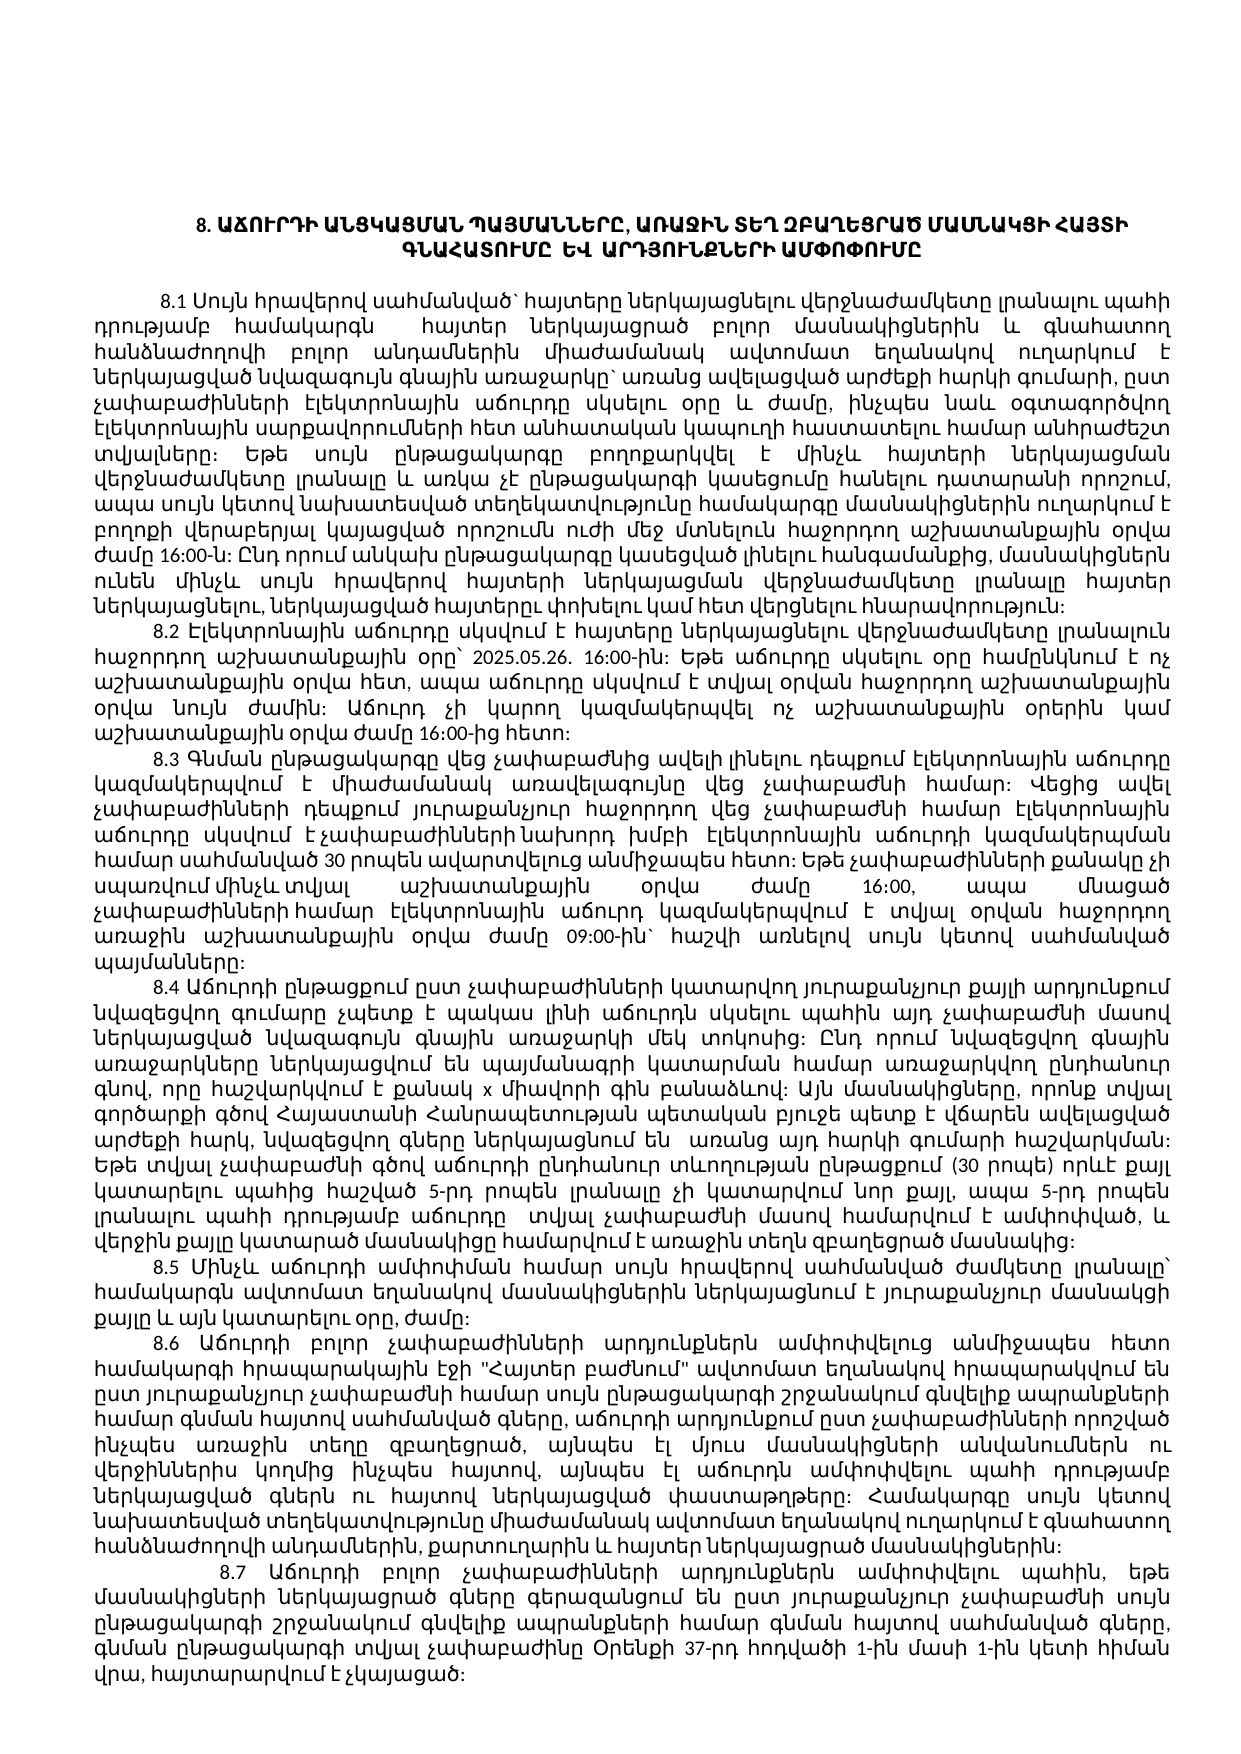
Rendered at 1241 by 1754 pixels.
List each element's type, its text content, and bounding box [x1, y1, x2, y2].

text 8.3 Գնման ընթացակարգը վեց չափաբաժնից ավելի լինելու դեպքում էլեկտրոնային աճուրդը կազմակերպվում է միաժամանակ առավելագույնը վեց չափաբաժնի համար: Վեցից ավել չափաբաժինների դեպքում յուրաքանչյուր հաջորդող վեց չափաբաժնի համար էլեկտրոնային աճուրդը սկսվում է չափաբաժինների նախորդ խմբի էլեկտրոնային աճուրդի կազմակերպման համար սահմանված 30 րոպեն ավարտվելուց անմիջապես հետո: Եթե չափաբաժինների քանակը չի սպառվում մինչև տվյալ աշխատանքային օրվա ժամը 16։00, ապա մնացած չափաբաժինների համար էլեկտրոնային աճուրդ կազմակերպվում է տվյալ օրվան հաջորդող առաջին աշխատանքային օրվա ժամը 09:00-ին` հաշվի առնելով սույն կետով սահմանված պայմանները: [94, 746, 1171, 974]
text 8. ԱՃՈՒՐԴԻ ԱՆՑԿԱՑՄԱՆ ՊԱՅՄԱՆՆԵՐԸ, ԱՌԱՋԻՆ ՏԵՂ ԶԲԱՂԵՑՐԱԾ ՄԱՍՆԱԿՑԻ ՀԱՅՏԻ [94, 212, 1171, 237]
text 8.4 Աճուրդի ընթացքում ըստ չափաբաժինների կատարվող յուրաքանչյուր քայլի արդյունքում նվազեցվող գումարը չպետք է պակաս լինի աճուրդն սկսելու պահին այդ չափաբաժնի մասով ներկայացված նվազագույն գնային առաջարկի մեկ տոկոսից: Ընդ որում նվազեցվող գնային առաջարկները ներկայացվում են պայմանագրի կատարման համար առաջարկվող ընդհանուր գնով, որը հաշվարկվում է քանակ x միավորի գին բանաձևով: Այն մասնակիցները, որոնք տվյալ գործարքի գծով Հայաստանի Հանրապետության պետական բյուջե պետք է վճարեն ավելացված արժեքի հարկ, նվազեցվող գները ներկայացնում են առանց այդ հարկի գումարի հաշվարկման: Եթե տվյալ չափաբաժնի գծով աճուրդի ընդհանուր տևողության ընթացքում (30 րոպե) որևէ քայլ կատարելու պահից հաշված 5-րդ րոպեն լրանալը չի կատարվում նոր քայլ, ապա 5-րդ րոպեն լրանալու պահի դրությամբ աճուրդը տվյալ չափաբաժնի մասով համարվում է ամփոփված, և վերջին քայլը կատարած մասնակիցը համարվում է առաջին տեղն զբաղեցրած մասնակից: [94, 974, 1171, 1254]
text 8.1 Սույն հրավերով սահմանված` հայտերը ներկայացնելու վերջնաժամկետը լրանալու պահի դրությամբ համակարգն հայտեր ներկայացրած բոլոր մասնակիցներին և գնահատող հանձնաժողովի բոլոր անդամներին միաժամանակ ավտոմատ եղանակով ուղարկում է ներկայացված նվազագույն գնային առաջարկը` առանց ավելացված արժեքի հարկի գումարի, ըստ չափաբաժինների էլեկտրոնային աճուրդը սկսելու օրը և ժամը, ինչպես նաև օգտագործվող էլեկտրոնային սարքավորումների հետ անհատական կապուղի հաստատելու համար անհրաժեշտ տվյալները։ Եթե սույն ընթացակարգը բողոքարկվել է մինչև հայտերի ներկայացման վերջնաժամկետը լրանալը և առկա չէ ընթացակարգի կասեցումը հանելու դատարանի որոշում, ապա սույն կետով նախատեսված տեղեկատվությունը համակարգը մասնակիցներին ուղարկում է բողոքի վերաբերյալ կայացված որոշումն ուժի մեջ մտնելուն հաջորդող աշխատանքային օրվա ժամը 16:00-ն: Ընդ որում անկախ ընթացակարգը կասեցված լինելու հանգամանքից, մասնակիցներն ունեն մինչև սույն հրավերով հայտերի ներկայացման վերջնաժամկետը լրանալը հայտեր ներկայացնելու, ներկայացված հայտերըւ փոխելու կամ հետ վերցնելու հնարավորություն: [94, 288, 1171, 619]
text 8.5 Մինչև աճուրդի ամփոփման համար սույն հրավերով սահմանված ժամկետը լրանալը՝ համակարգն ավտոմատ եղանակով մասնակիցներին ներկայացնում է յուրաքանչյուր մասնակցի քայլը և այն կատարելու օրը, ժամը: [94, 1254, 1171, 1330]
text 8.6 Աճուրդի բոլոր չափաբաժինների արդյունքներն ամփոփվելուց անմիջապես հետո համակարգի հրապարակային էջի "Հայտեր բաժնում" ավտոմատ եղանակով հրապարակվում են ըստ յուրաքանչյուր չափաբաժնի համար սույն ընթացակարգի շրջանակում գնվելիք ապրանքների համար գնման հայտով սահմանված գները, աճուրդի արդյունքում ըստ չափաբաժինների որոշված ինչպես առաջին տեղը զբաղեցրած, այնպես էլ մյուս մասնակիցների անվանումներն ու վերջիններիս կողմից ինչպես հայտով, այնպես էլ աճուրդն ամփոփվելու պահի դրությամբ ներկայացված գներն ու հայտով ներկայացված փաստաթղթերը: Համակարգը սույն կետով նախատեսված տեղեկատվությունը միաժամանակ ավտոմատ եղանակով ուղարկում է գնահատող հանձնաժողովի անդամներին, քարտուղարին և հայտեր ներկայացրած մասնակիցներին: [94, 1330, 1171, 1559]
text ԳՆԱՀԱՏՈՒՄԸ ԵՎ ԱՐԴՅՈՒՆՔՆԵՐԻ ԱՄՓՈՓՈՒՄԸ [94, 237, 1171, 263]
text 8.7 Աճուրդի բոլոր չափաբաժինների արդյունքներն ամփոփվելու պահին, եթե մասնակիցների ներկայացրած գները գերազանցում են ըստ յուրաքանչյուր չափաբաժնի սույն ընթացակարգի շրջանակում գնվելիք ապրանքների համար գնման հայտով սահմանված գները, գնման ընթացակարգի տվյալ չափաբաժինը Օրենքի 37-րդ հոդվածի 1-ին մասի 1-ին կետի հիման վրա, հայտարարվում է չկայացած: [94, 1559, 1171, 1686]
text 8.2 Էլեկտրոնային աճուրդը սկսվում է հայտերը ներկայացնելու վերջնաժամկետը լրանալուն հաջորդող աշխատանքային օրը՝ 2025.05.26. 16:00 -ին: Եթե աճուրդը սկսելու օրը համընկնում է ոչ աշխատանքային օրվա հետ, ապա աճուրդը սկսվում է տվյալ օրվան հաջորդող աշխատանքային օրվա նույն ժամին: Աճուրդ չի կարող կազմակերպվել ոչ աշխատանքային օրերին կամ աշխատանքային օրվա ժամը 16։00-ից հետո: [94, 619, 1171, 746]
